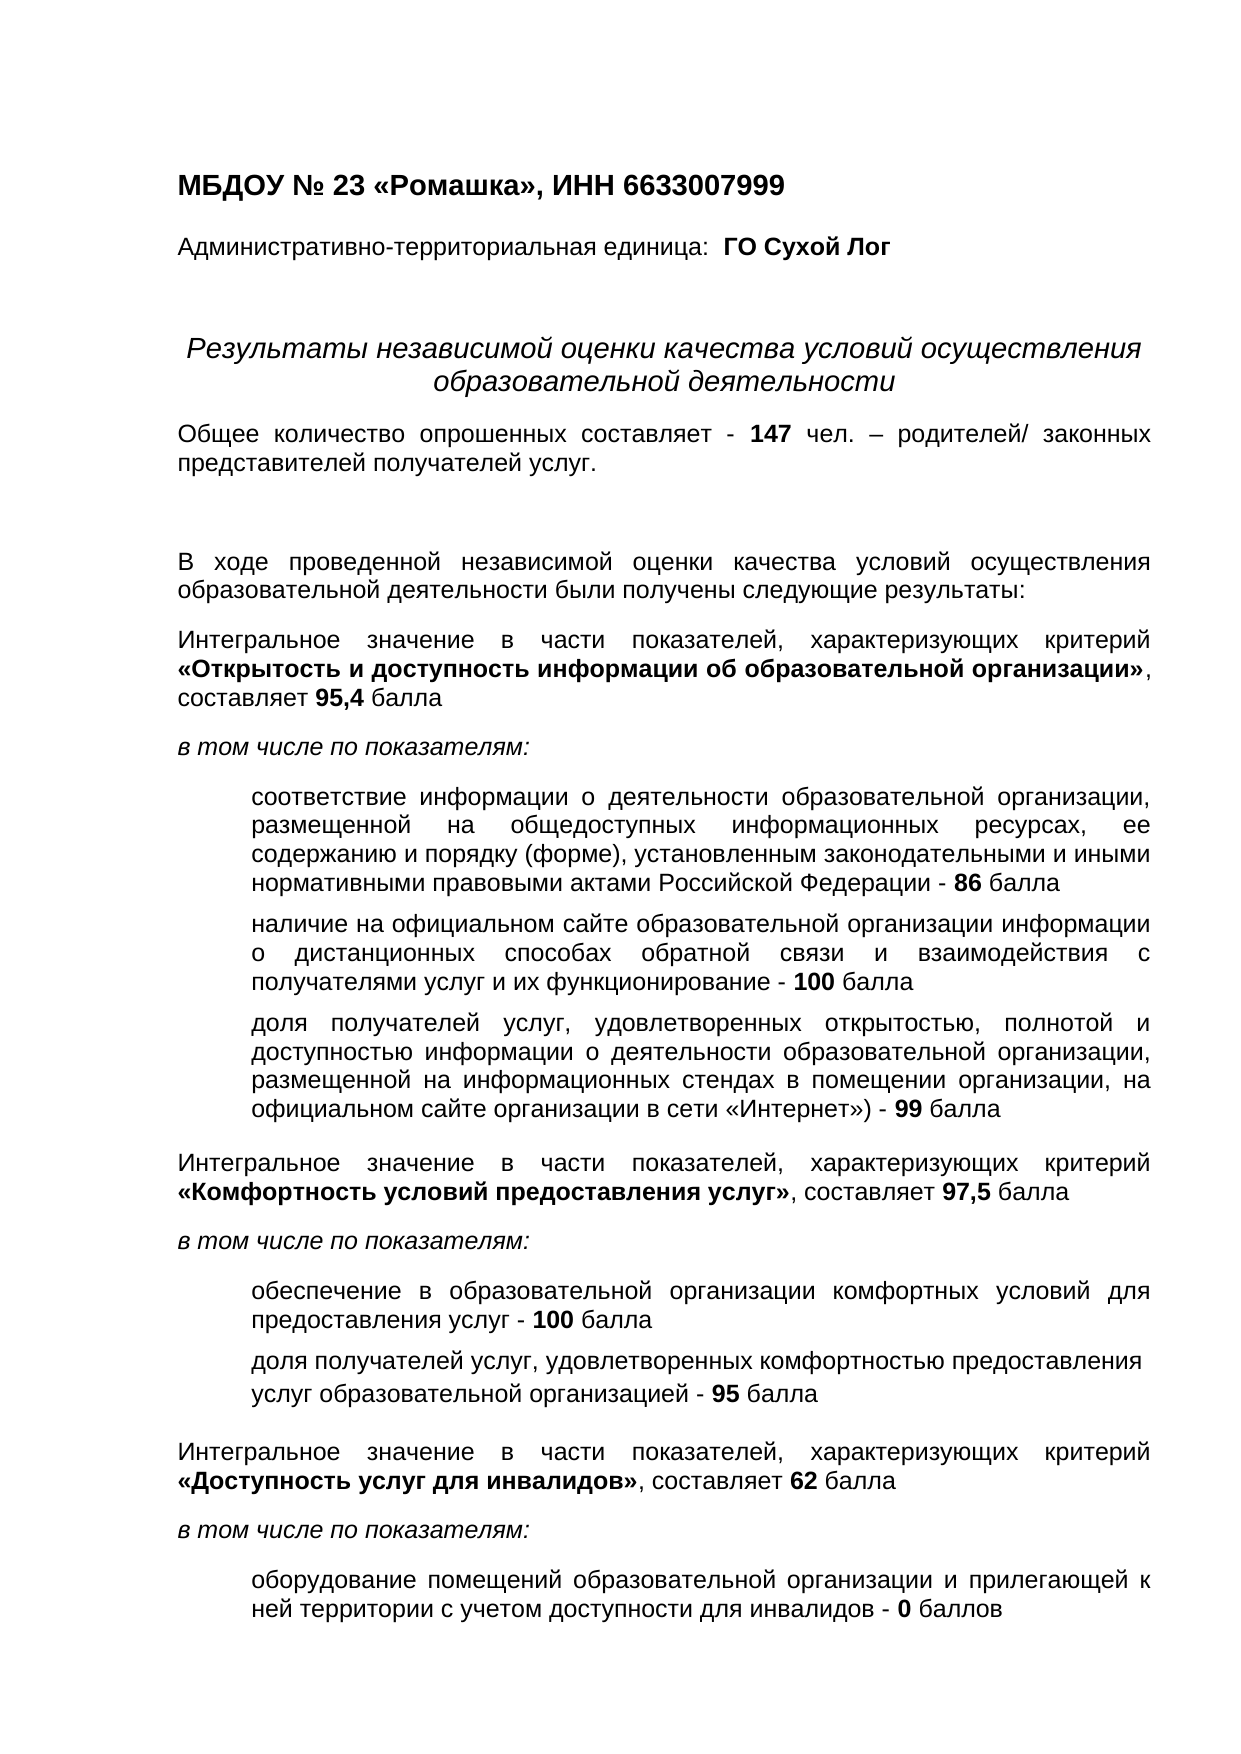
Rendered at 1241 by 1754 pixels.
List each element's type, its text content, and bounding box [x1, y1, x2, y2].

text В ходе проведенной независимой оценки качества условий осуществления образовательной деятельности были получены следующие результаты: [177, 547, 1152, 604]
text наличие на официальном сайте образовательной организации информации о дистанционных способах обратной связи и взаимодействия с получателями услуг и их функционирование - 100 балла [251, 909, 1152, 995]
text соответствие информации о деятельности образовательной организации, размещенной на общедоступных информационных ресурсах, ее содержанию и порядку (форме), установленным законодательными и иными нормативными правовыми актами Российской Федерации - 86 балла [251, 782, 1152, 897]
text обеспечение в образовательной организации комфортных условий для предоставления услуг - 100 балла [251, 1276, 1152, 1333]
text Административно-территориальная единица: ГО Сухой Лог [177, 232, 1152, 260]
text Интегральное значение в части показателей, характеризующих критерий «Открытость и доступность информации об образовательной организации», составляет 95,4 балла [177, 625, 1152, 711]
text Интегральное значение в части показателей, характеризующих критерий «Комфортность условий предоставления услуг», составляет 97,5 балла [177, 1148, 1152, 1205]
text Общее количество опрошенных составляет - 147 чел. – родителей/ законных представителей получателей услуг. [177, 419, 1152, 476]
text Результаты независимой оценки качества условий осуществления образовательной деятельности [177, 331, 1152, 398]
text Интегральное значение в части показателей, характеризующих критерий «Доступность услуг для инвалидов», составляет 62 балла [177, 1437, 1152, 1494]
text в том числе по показателям: [177, 1515, 1152, 1544]
subtitle МБДОУ № 23 «Ромашка», ИНН 6633007999 [177, 168, 1152, 202]
text в том числе по показателям: [177, 732, 1152, 761]
text доля получателей услуг, удовлетворенных открытостью, полнотой и доступностью информации о деятельности образовательной организации, размещенной на информационных стендах в помещении организации, на официальном сайте организации в сети «Интернет») - 99 балла [251, 1008, 1152, 1123]
text оборудование помещений образовательной организации и прилегающей к ней территории с учетом доступности для инвалидов - 0 баллов [251, 1565, 1152, 1622]
text в том числе по показателям: [177, 1226, 1152, 1255]
text доля получателей услуг, удовлетворенных комфортностью предоставления услуг образовательной организацией - 95 балла [251, 1346, 1152, 1408]
